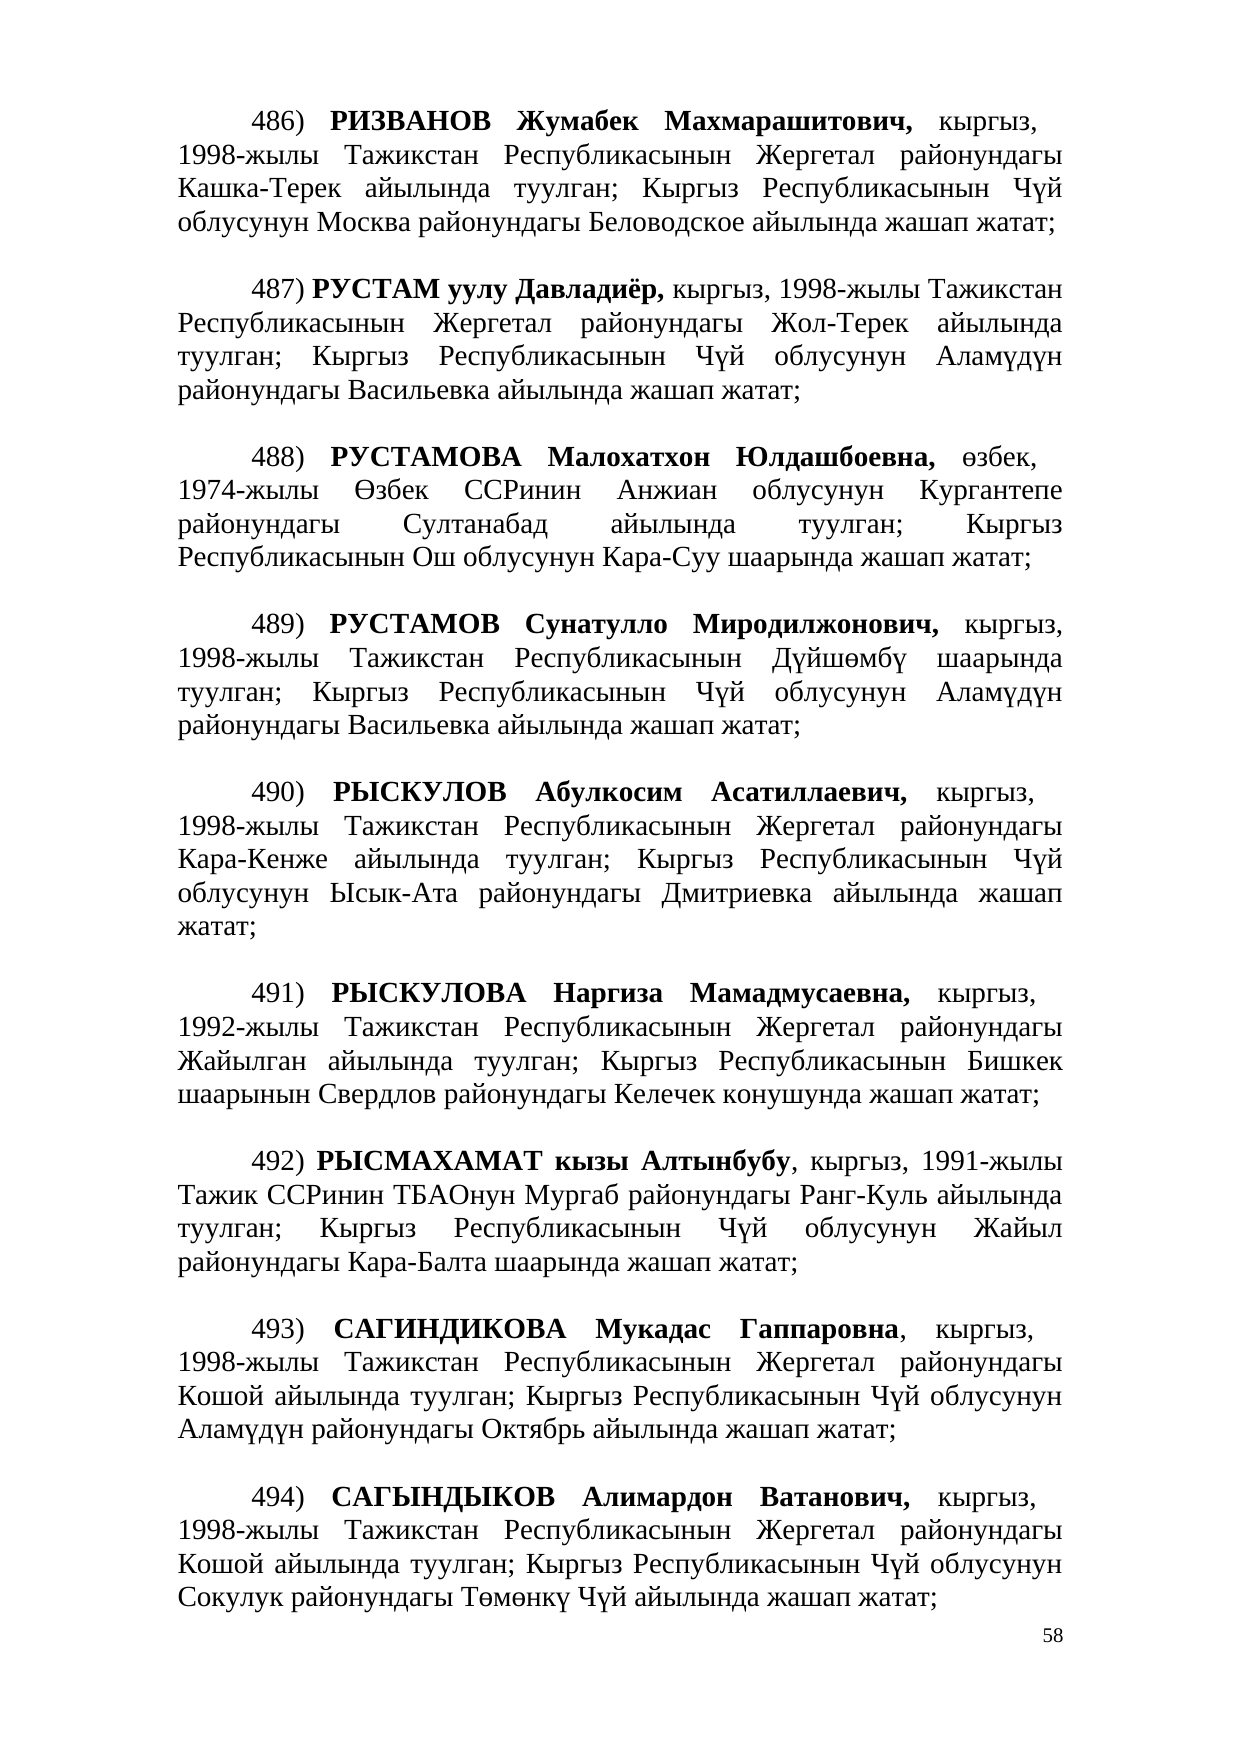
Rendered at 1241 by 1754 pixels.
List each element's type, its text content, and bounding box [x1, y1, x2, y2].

list 491) РЫСКУЛОВА Наргиза Мамадмусаевна, кыргыз, 1992-жылы Тажикстан Республикасынын Жергетал районундагы Жайылган айылында туулган; Кыргыз Республикасынын Бишкек шаарынын Свердлов районундагы Келечек конушунда жашап жатат; [177, 976, 1063, 1110]
text 493) САГИНДИКОВА Мукадас Гаппаровна, кыргыз, 1998-жылы Тажикстан Республикасынын Жергетал районундагы Кошой айылында туулган; Кыргыз Республикасынын Чүй облусунун Аламүдүн районундагы Октябрь айылында жашап жатат; [177, 1311, 1063, 1445]
text 486) РИЗВАНОВ Жумабек Махмарашитович, кыргыз, 1998-жылы Тажикстан Республикасынын Жергетал районундагы Кашка-Терек айылында туулган; Кыргыз Республикасынын Чүй облусунун Москва районундагы Беловодское айылында жашап жатат; [177, 103, 1063, 238]
text 487) РУСТАМ уулу Давладиёр, кыргыз, 1998-жылы Тажикстан Республикасынын Жергетал районундагы Жол-Терек айылында туулган; Кыргыз Республикасынын Чүй облусунун Аламүдүн районундагы Васильевка айылында жашап жатат; [177, 271, 1063, 405]
list 489) РУСТАМОВ Сунатулло Миродилжонович, кыргыз, 1998-жылы Тажикстан Республикасынын Дүйшөмбү шаарында туулган; Кыргыз Республикасынын Чүй облусунун Аламүдүн районундагы Васильевка айылында жашап жатат; [177, 607, 1063, 741]
text 492) РЫСМАХАМАТ кызы Алтынбубу, кыргыз, 1991-жылы Тажик ССРинин ТБАОнун Мургаб районундагы Ранг-Куль айылында туулган; Кыргыз Республикасынын Чүй облусунун Жайыл районундагы Кара-Балта шаарында жашап жатат; [177, 1143, 1063, 1277]
text 490) РЫСКУЛОВ Абулкосим Асатиллаевич, кыргыз, 1998-жылы Тажикстан Республикасынын Жергетал районундагы Кара-Кенже айылында туулган; Кыргыз Республикасынын Чүй облусунун Ысык-Ата районундагы Дмитриевка айылында жашап жатат; [177, 774, 1063, 942]
text 494) САГЫНДЫКОВ Алимардон Ватанович, кыргыз, 1998-жылы Тажикстан Республикасынын Жергетал районундагы Кошой айылында туулган; Кыргыз Республикасынын Чүй облусунун Сокулук районундагы Төмөнкү Чүй айылында жашап жатат; [177, 1479, 1063, 1613]
text 488) РУСТАМОВА Малохатхон Юлдашбоевна, өзбек, 1974-жылы Өзбек ССРинин Анжиан облусунун Кургантепе районундагы Султанабад айылында туулган; Кыргыз Республикасынын Ош облусунун Кара-Суу шаарында жашап жатат; [177, 439, 1063, 573]
